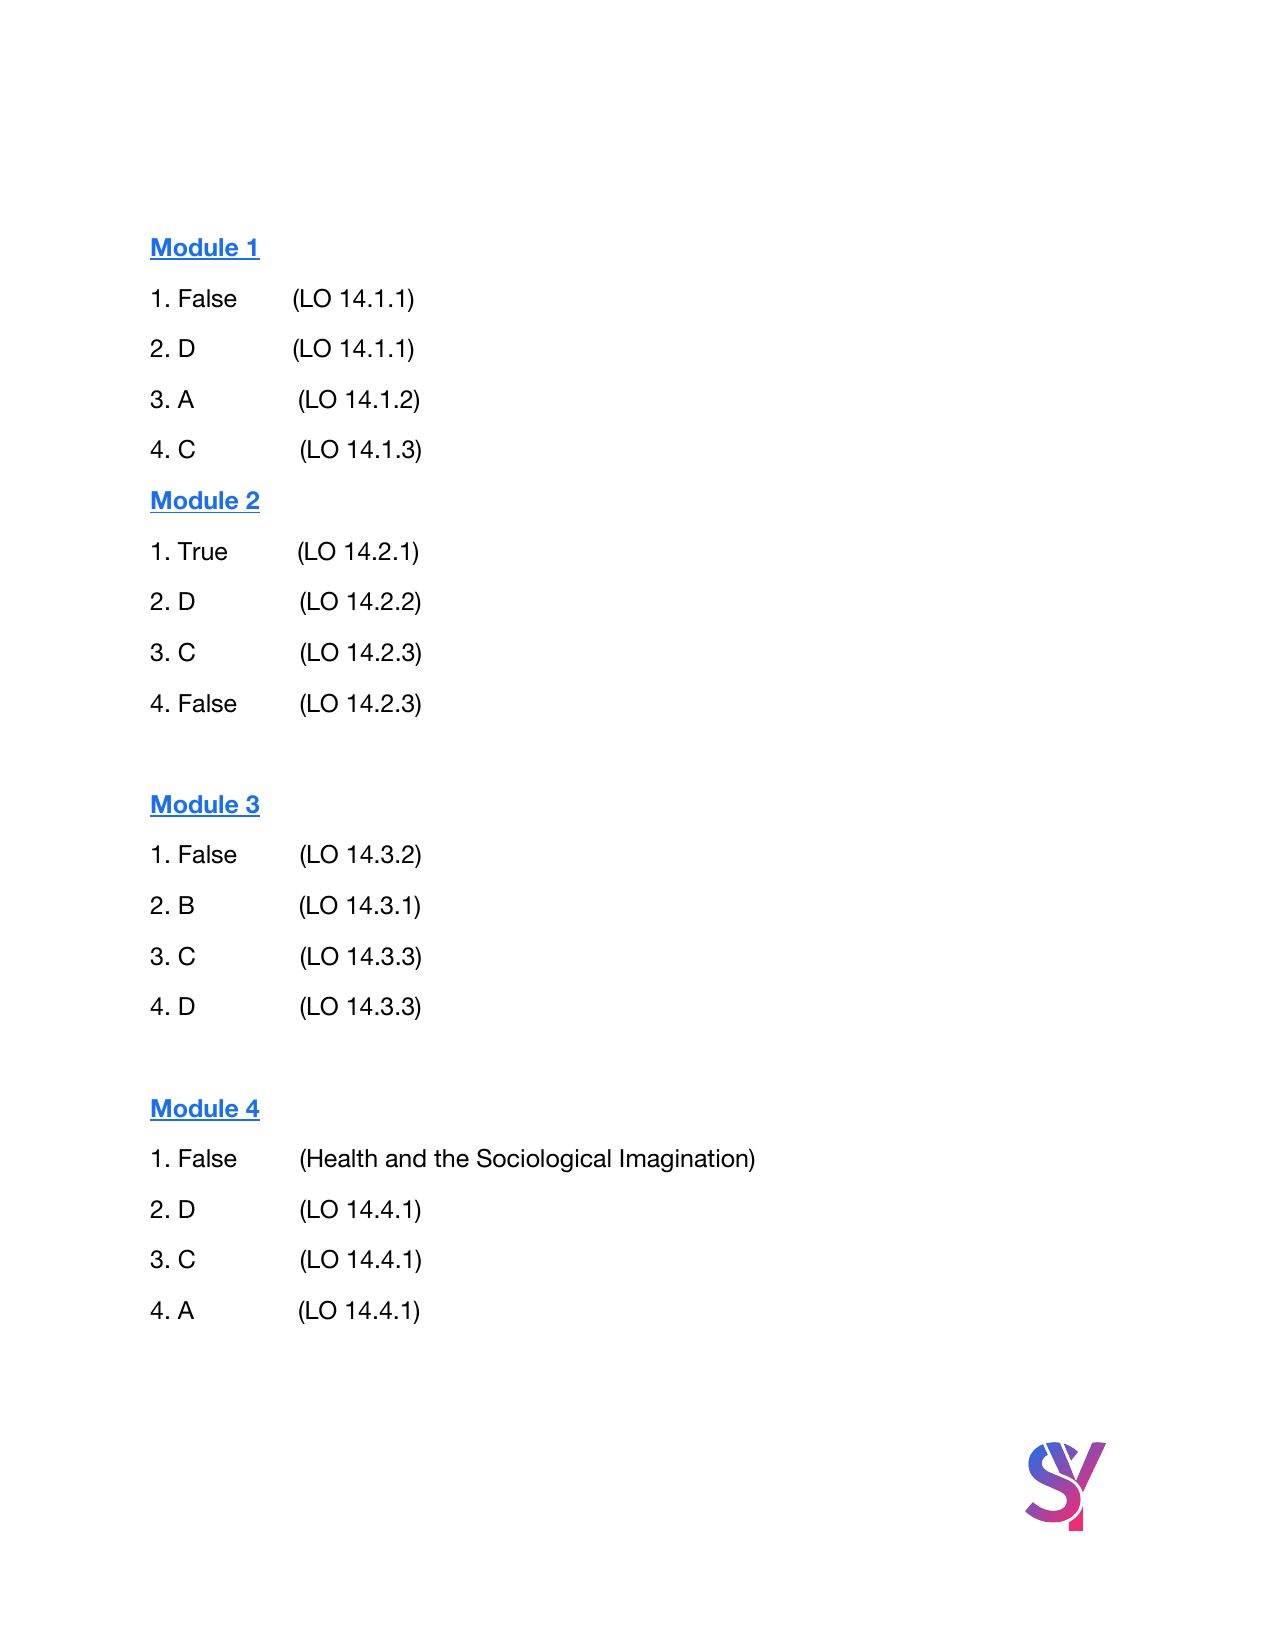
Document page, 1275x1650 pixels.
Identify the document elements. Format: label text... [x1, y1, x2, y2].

text 2. B (LO 14.3.1) [150, 890, 1125, 922]
picture [1005, 1427, 1125, 1547]
text 3. C (LO 14.2.3) [150, 637, 1125, 668]
text 2. D (LO 14.2.2) [150, 586, 1125, 618]
text 3. C (LO 14.3.3) [150, 941, 1125, 972]
text 3. A (LO 14.1.2) [150, 384, 1125, 415]
text 1. False (LO 14.3.2) [150, 839, 1125, 871]
text Module 3 [150, 789, 1125, 820]
text 3. C (LO 14.4.1) [150, 1244, 1125, 1276]
text 1. False (LO 14.1.1) [150, 283, 1125, 314]
text 2. D (LO 14.1.1) [150, 333, 1125, 365]
text 1. False (Health and the Sociological Imagination) [150, 1143, 1125, 1175]
text 4. D (LO 14.3.3) [150, 991, 1125, 1023]
text 4. A (LO 14.4.1) [150, 1295, 1125, 1327]
text 2. D (LO 14.4.1) [150, 1194, 1125, 1225]
text Module 4 [150, 1093, 1125, 1124]
text Module 1 [150, 232, 1125, 263]
text 1. True (LO 14.2.1) [150, 536, 1125, 567]
text 4. False (LO 14.2.3) [150, 688, 1125, 719]
text 4. C (LO 14.1.3) [150, 434, 1125, 466]
text Module 2 [150, 485, 1125, 517]
